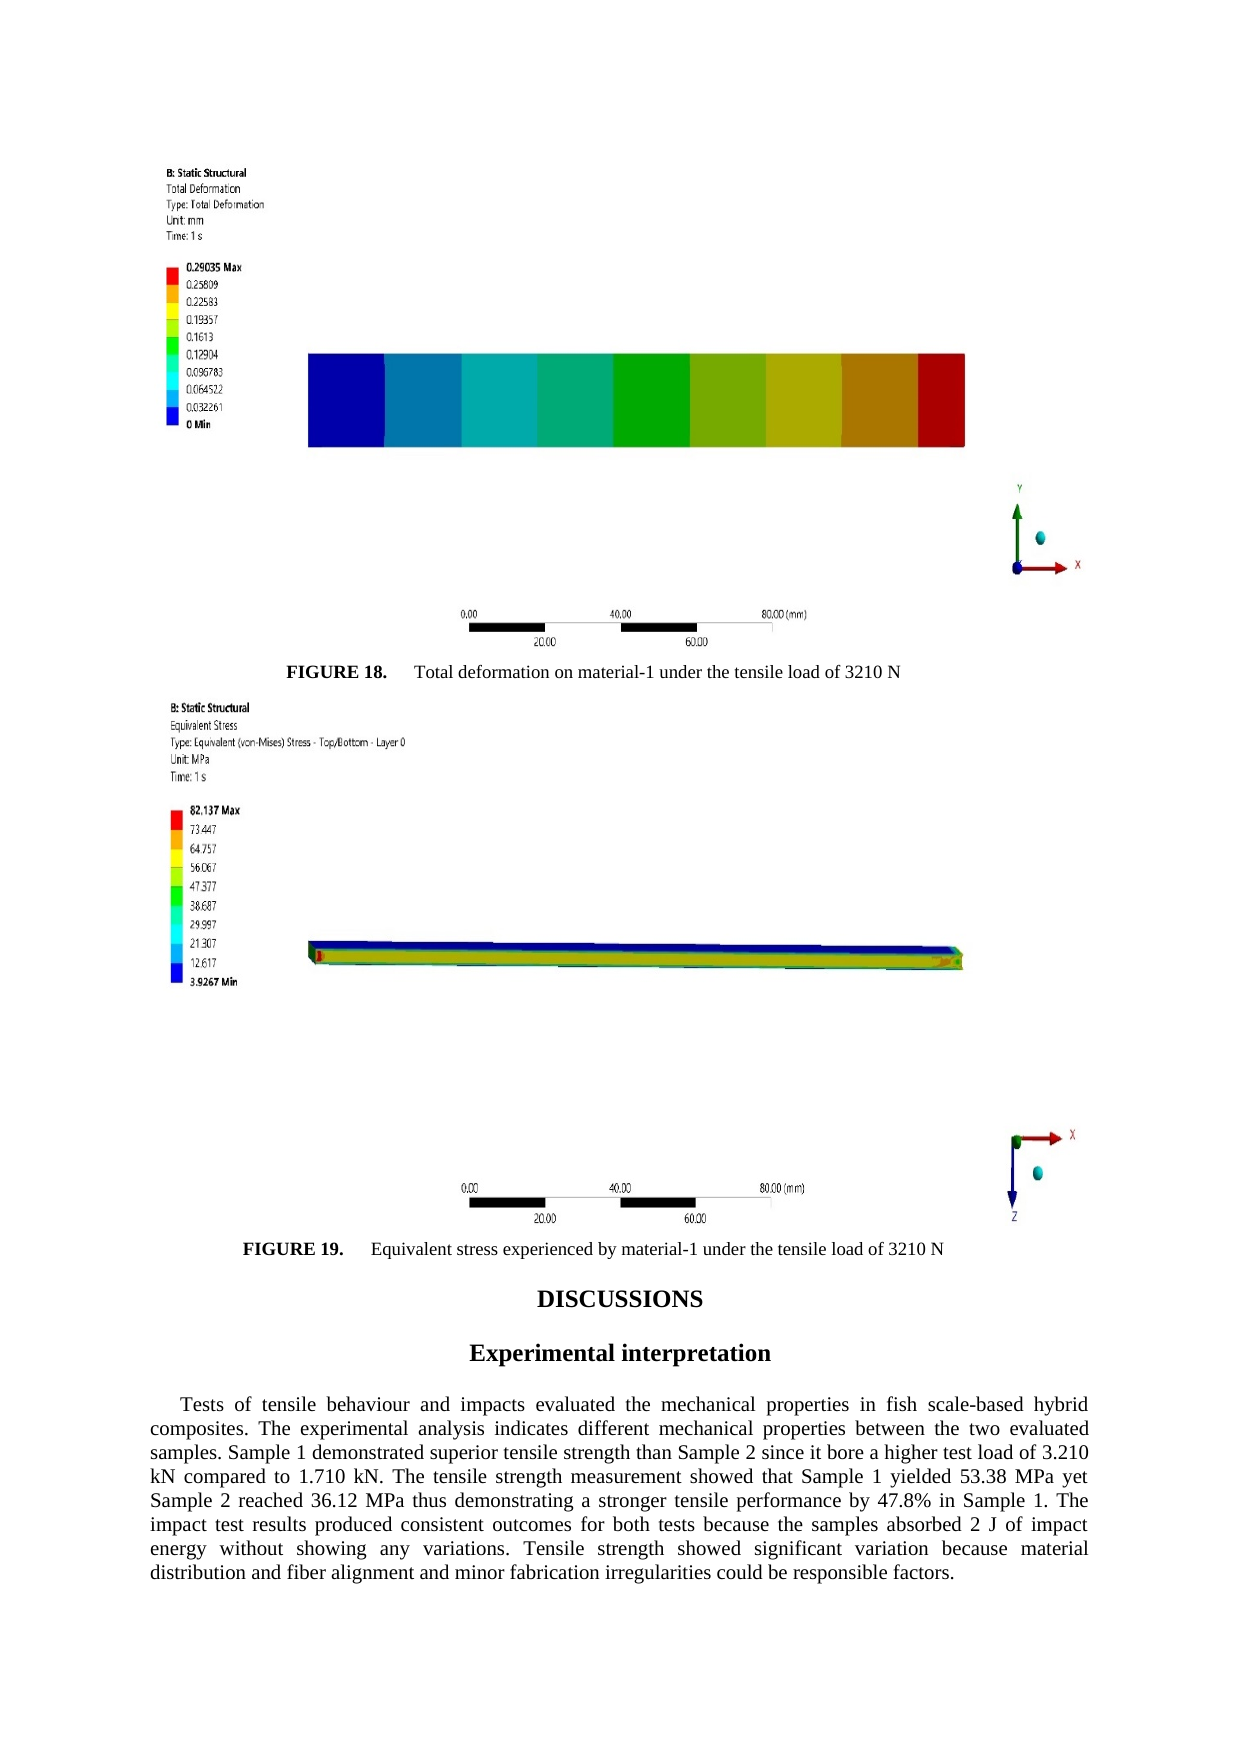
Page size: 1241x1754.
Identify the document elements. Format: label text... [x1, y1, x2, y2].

subtitle DISCUSSIONS [150, 1284, 1090, 1313]
text Tests of tensile behaviour and impacts evaluated the mechanical properties in fish scale-based hybrid composites. The experimental analysis indicates different mechanical properties between the two evaluated samples. Sample 1 demonstrated superior tensile strength than Sample 2 since it bore a higher test load of 3.210 kN compared to 1.710 kN. The tensile strength measurement showed that Sample 1 yielded 53.38 MPa yet Sample 2 reached 36.12 MPa thus demonstrating a stronger tensile performance by 47.8% in Sample 1. The impact test results produced consistent outcomes for both tests because the samples absorbed 2 J of impact energy without showing any variations. Tensile strength showed significant variation because material distribution and fiber alignment and minor fabrication irregularities could be responsible factors. [150, 1392, 1090, 1584]
subtitle Experimental interpretation [150, 1338, 1090, 1367]
text Total deformation on material-1 under the tensile load of 3210 N [150, 661, 1090, 682]
picture [154, 150, 1087, 649]
picture [158, 682, 1082, 1226]
text Equivalent stress experienced by material-1 under the tensile load of 3210 N [150, 1238, 1090, 1259]
